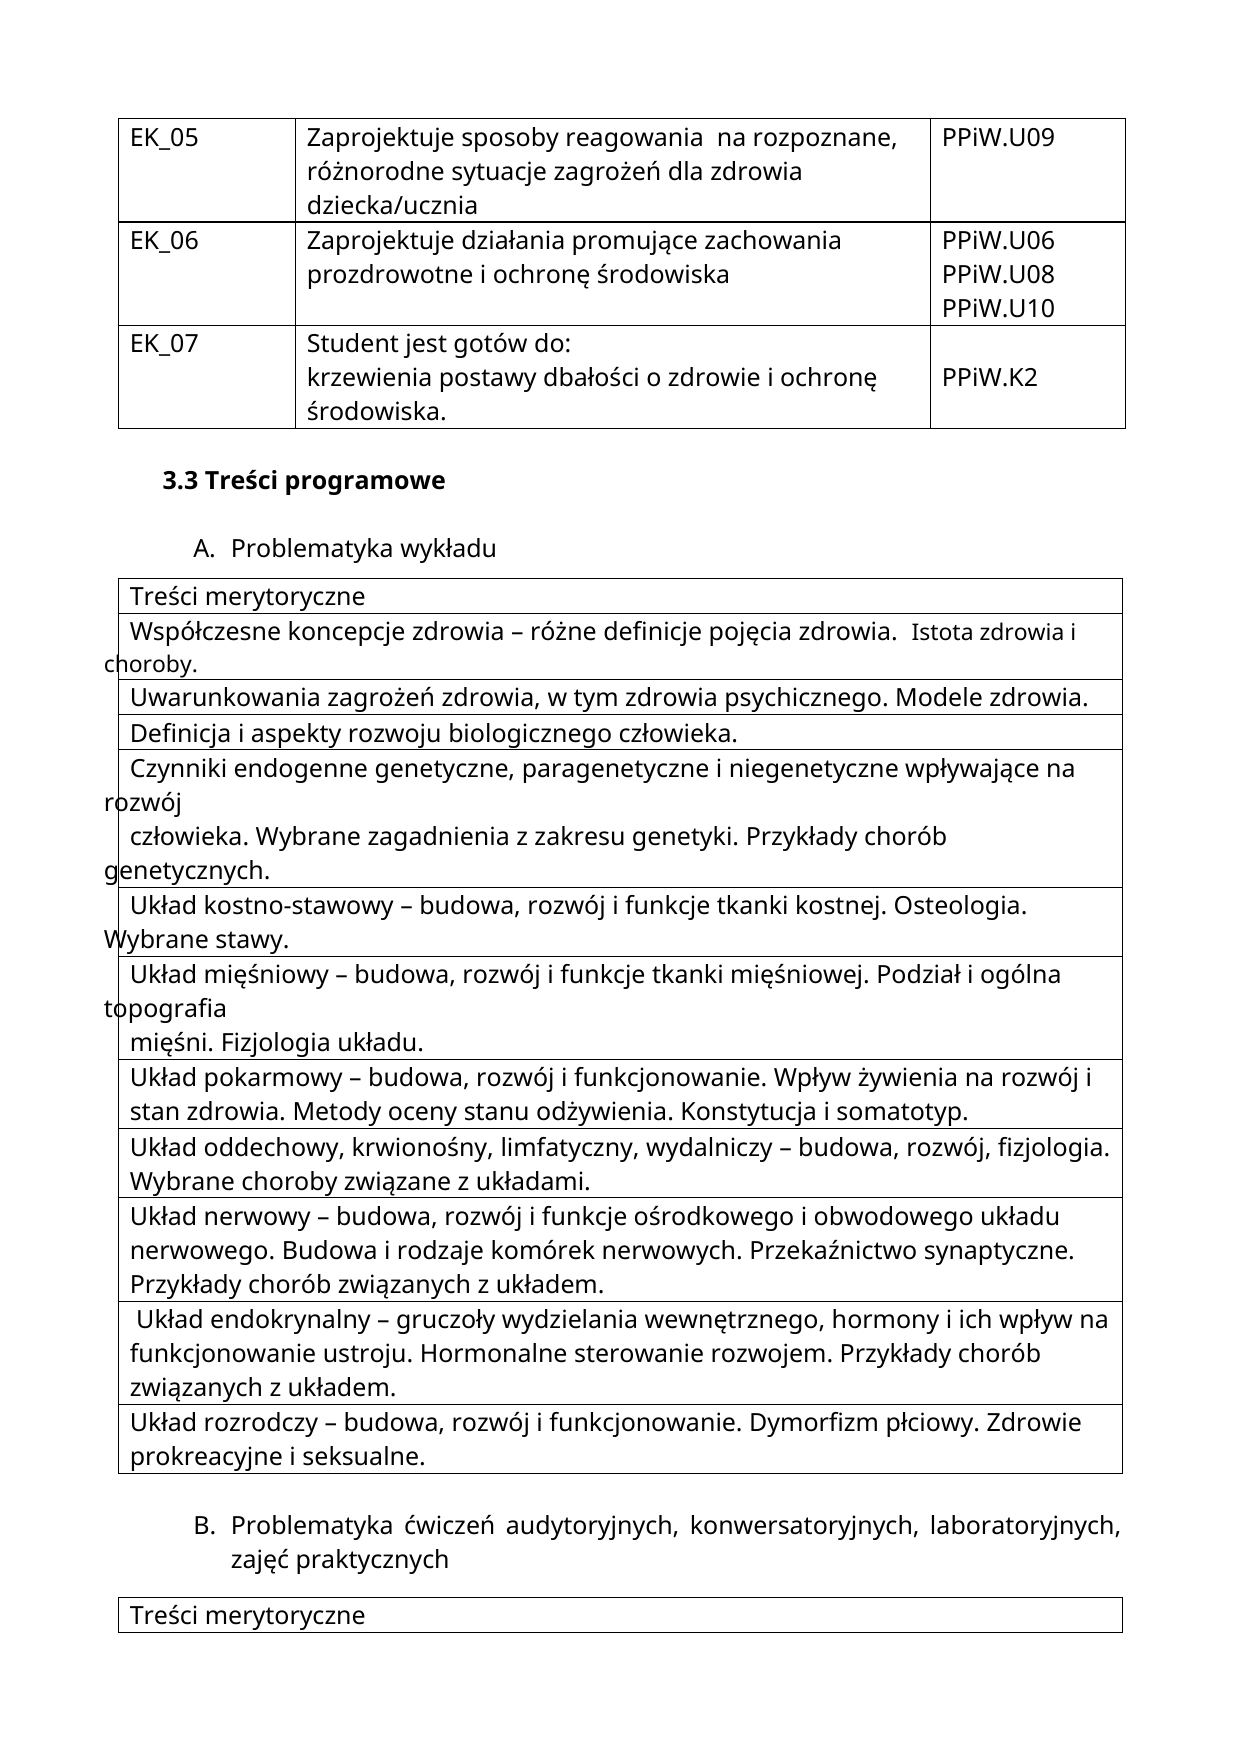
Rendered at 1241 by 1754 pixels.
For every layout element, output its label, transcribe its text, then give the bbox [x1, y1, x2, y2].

table_cell Student jest gotów do: krzewienia postawy dbałości o zdrowie i ochronę środowiska. [296, 326, 930, 428]
table_cell Uwarunkowania zagrożeń zdrowia, w tym zdrowia psychicznego. Modele zdrowia. [119, 680, 1122, 714]
table_cell Układ pokarmowy – budowa, rozwój i funkcjonowanie. Wpływ żywienia na rozwój i stan zdrowia. Metody oceny stanu odżywienia. Konstytucja i somatotyp. [119, 1060, 1122, 1128]
table_cell EK_07 [119, 326, 295, 428]
table_header Treści merytoryczne [119, 1598, 1122, 1632]
table_cell Zaprojektuje działania promujące zachowania prozdrowotne i ochronę środowiska [296, 223, 930, 324]
table_cell Układ endokrynalny – gruczoły wydzielania wewnętrznego, hormony i ich wpływ na funkcjonowanie ustroju. Hormonalne sterowanie rozwojem. Przykłady chorób związanych z układem. [119, 1302, 1122, 1404]
table_cell PPiW.K2 [931, 326, 1125, 428]
table_cell Układ kostno-stawowy – budowa, rozwój i funkcje tkanki kostnej. Osteologia. Wybrane stawy. [119, 888, 1122, 956]
list 3.3 Treści programowe [162, 463, 1122, 497]
table_cell Układ nerwowy – budowa, rozwój i funkcje ośrodkowego i obwodowego układu nerwowego. Budowa i rodzaje komórek nerwowych. Przekaźnictwo synaptyczne. Przykłady chorób związanych z układem. [119, 1198, 1122, 1301]
list Problematyka ćwiczeń audytoryjnych, konwersatoryjnych, laboratoryjnych, zajęć praktycznych [193, 1508, 1122, 1576]
table_cell Układ oddechowy, krwionośny, limfatyczny, wydalniczy – budowa, rozwój, fizjologia. Wybrane choroby związane z układami. [119, 1129, 1122, 1197]
table_header Treści merytoryczne [119, 579, 1122, 613]
table_cell PPiW.U06 PPiW.U08 PPiW.U10 [931, 223, 1125, 324]
table_cell Współczesne koncepcje zdrowia – różne definicje pojęcia zdrowia. Istota zdrowia i choroby. [119, 614, 1122, 679]
table_cell Czynniki endogenne genetyczne, paragenetyczne i niegenetyczne wpływające na rozwój człowieka. Wybrane zagadnienia z zakresu genetyki. Przykłady chorób genetycznych. [119, 750, 1122, 887]
list Problematyka wykładu [193, 531, 1122, 565]
table_cell Definicja i aspekty rozwoju biologicznego człowieka. [119, 715, 1122, 749]
table_cell Układ mięśniowy – budowa, rozwój i funkcje tkanki mięśniowej. Podział i ogólna topografia mięśni. Fizjologia układu. [119, 957, 1122, 1059]
table_cell Zaprojektuje sposoby reagowania na rozpoznane, różnorodne sytuacje zagrożeń dla zdrowia dziecka/ucznia [296, 119, 930, 221]
table_cell EK_06 [119, 223, 295, 324]
table_cell Układ rozrodczy – budowa, rozwój i funkcjonowanie. Dymorfizm płciowy. Zdrowie prokreacyjne i seksualne. [119, 1405, 1122, 1473]
table_cell EK_05 [119, 119, 295, 221]
table_cell PPiW.U09 [931, 119, 1125, 221]
